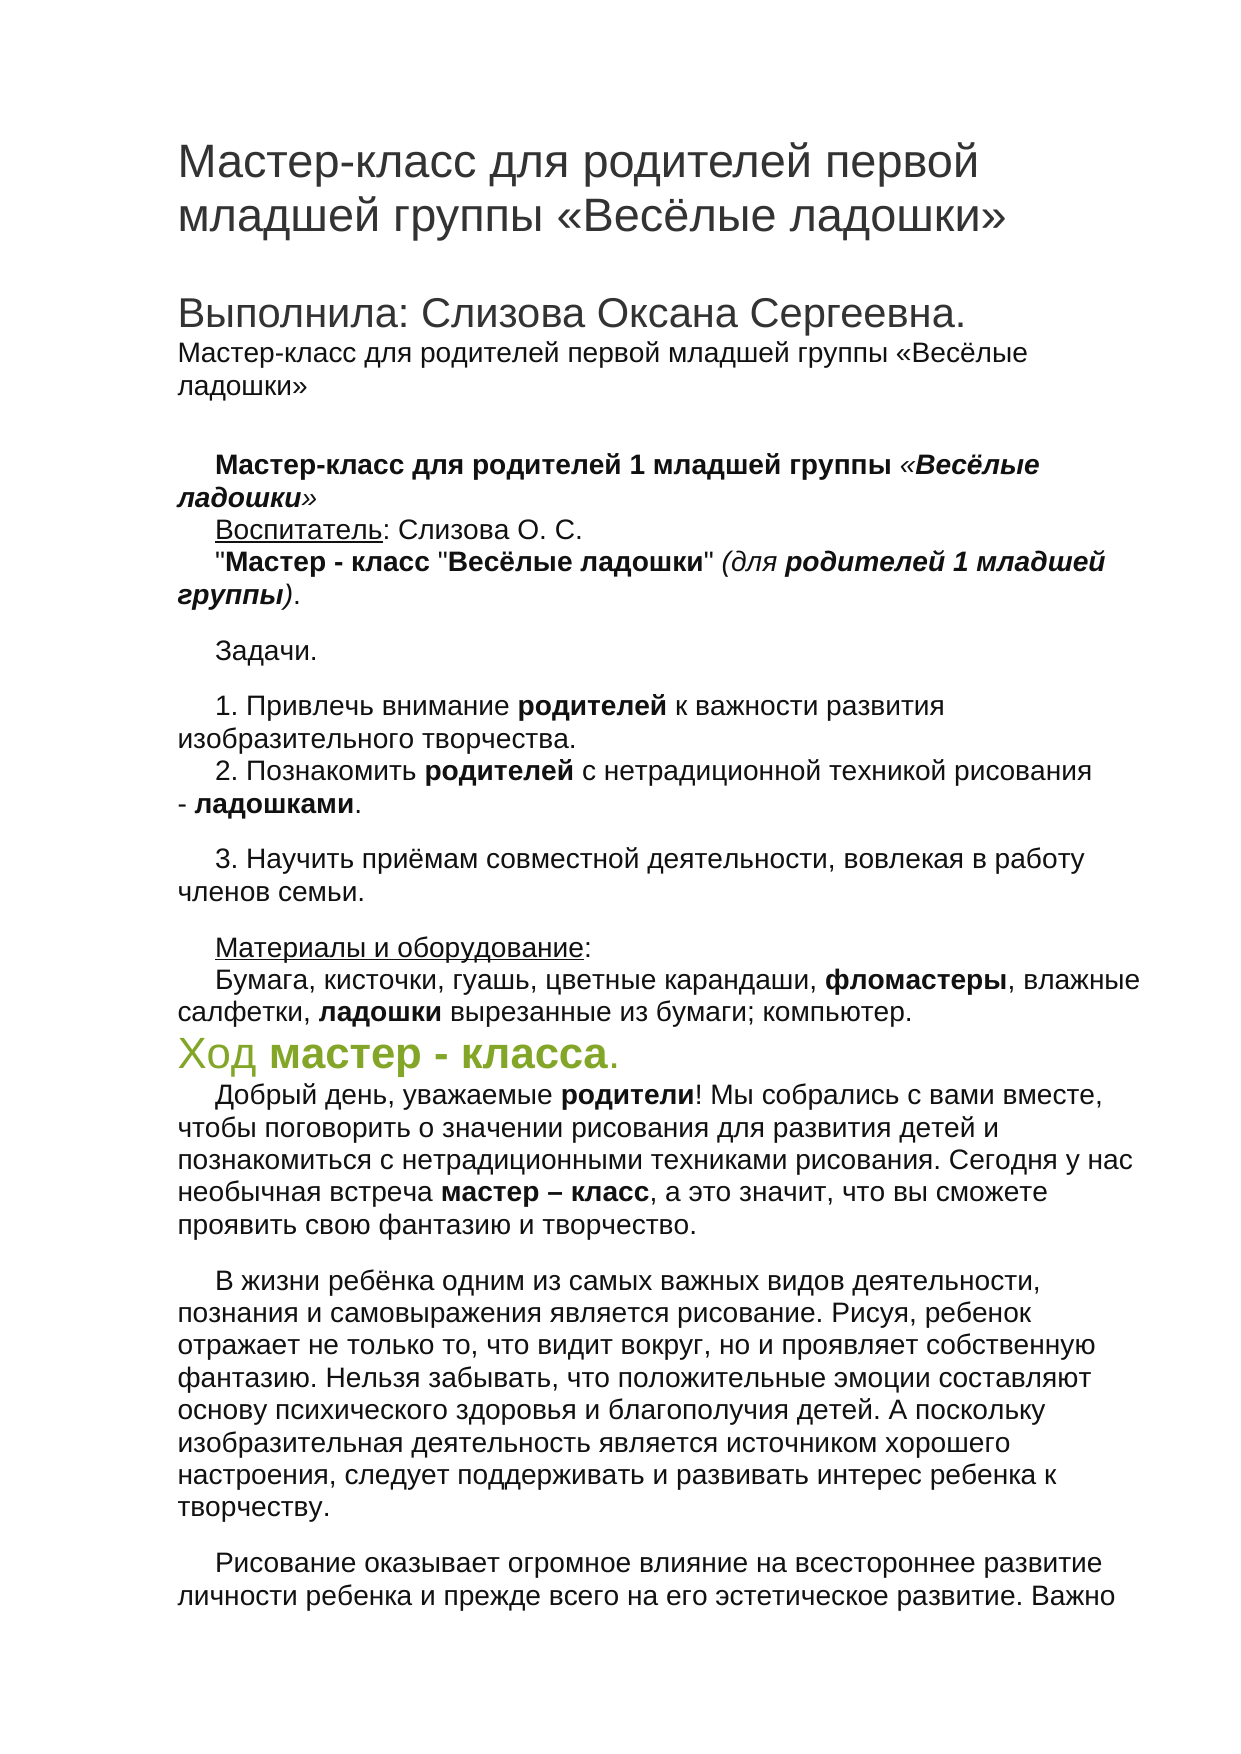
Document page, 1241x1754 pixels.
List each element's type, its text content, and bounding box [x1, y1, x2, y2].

text Материалы и оборудование: [177, 931, 1152, 963]
text Бумага, кисточки, гуашь, цветные карандаши, фломастеры, влажные салфетки, ладошки вырезанные из бумаги; компьютер. [177, 963, 1152, 1028]
text Воспитатель: Слизова О. С. [177, 513, 1152, 545]
text Выполнила: Слизова Оксана Сергеевна. Мастер-класс для родителей первой младшей группы «Весёлые ладошки» [177, 288, 1152, 401]
text Задачи. [177, 633, 1152, 666]
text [177, 1546, 1152, 1611]
text Мастер-класс для родителей первой младшей группы «Весёлые ладошки» [177, 134, 1152, 242]
text 3. Научить приёмам совместной деятельности, вовлекая в работу членов семьи. [177, 842, 1152, 907]
text Ход мастер - класса. [177, 1028, 1152, 1078]
text 2. Познакомить родителей с нетрадиционной техникой рисования - ладошками. [177, 754, 1152, 819]
text Добрый день, уважаемые родители! Мы собрались с вами вместе, чтобы поговорить о значении рисования для развития детей и познакомиться с нетрадиционными техниками рисования. Сегодня у нас необычная встреча мастер – класс, а это значит, что вы сможете проявить свою фантазию и творчество. [177, 1078, 1152, 1240]
text 1. Привлечь внимание родителей к важности развития изобразительного творчества. [177, 689, 1152, 754]
text Мастер-класс для родителей 1 младшей группы «Весёлые ладошки» [177, 448, 1152, 513]
text "Мастер - класс "Весёлые ладошки" (для родителей 1 младшей группы). [177, 545, 1152, 610]
text В жизни ребёнка одним из самых важных видов деятельности, познания и самовыражения является рисование. Рисуя, ребенок отражает не только то, что видит вокруг, но и проявляет собственную фантазию. Нельзя забывать, что положительные эмоции составляют основу психического здоровья и благополучия детей. А поскольку изобразительная деятельность является источником хорошего настроения, следует поддерживать и развивать интерес ребенка к творчеству. [177, 1263, 1152, 1523]
